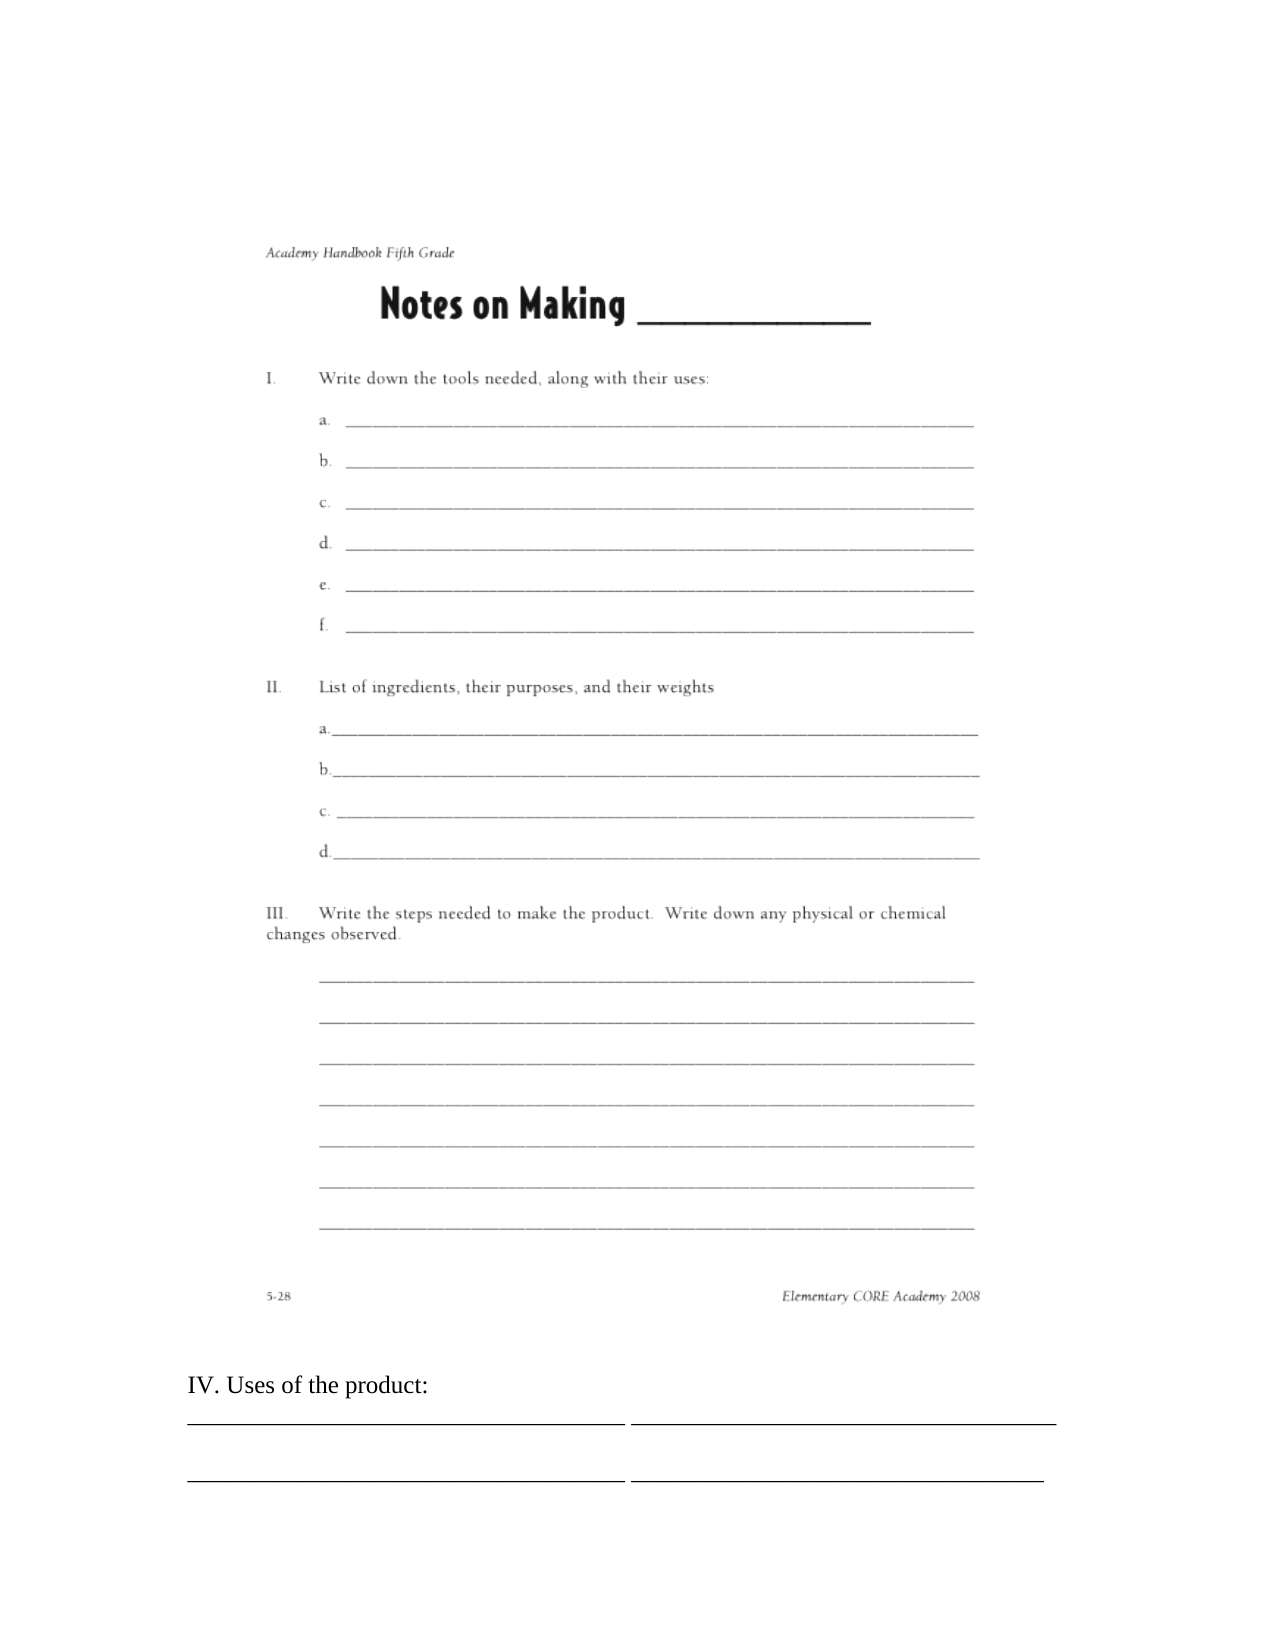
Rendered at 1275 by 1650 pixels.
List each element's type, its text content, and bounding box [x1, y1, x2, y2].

text ___________________________________ __________________________________ [187, 1399, 1087, 1427]
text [187, 1456, 1087, 1485]
text IV. Uses of the product: [187, 1370, 1087, 1399]
picture [187, 178, 1086, 1342]
